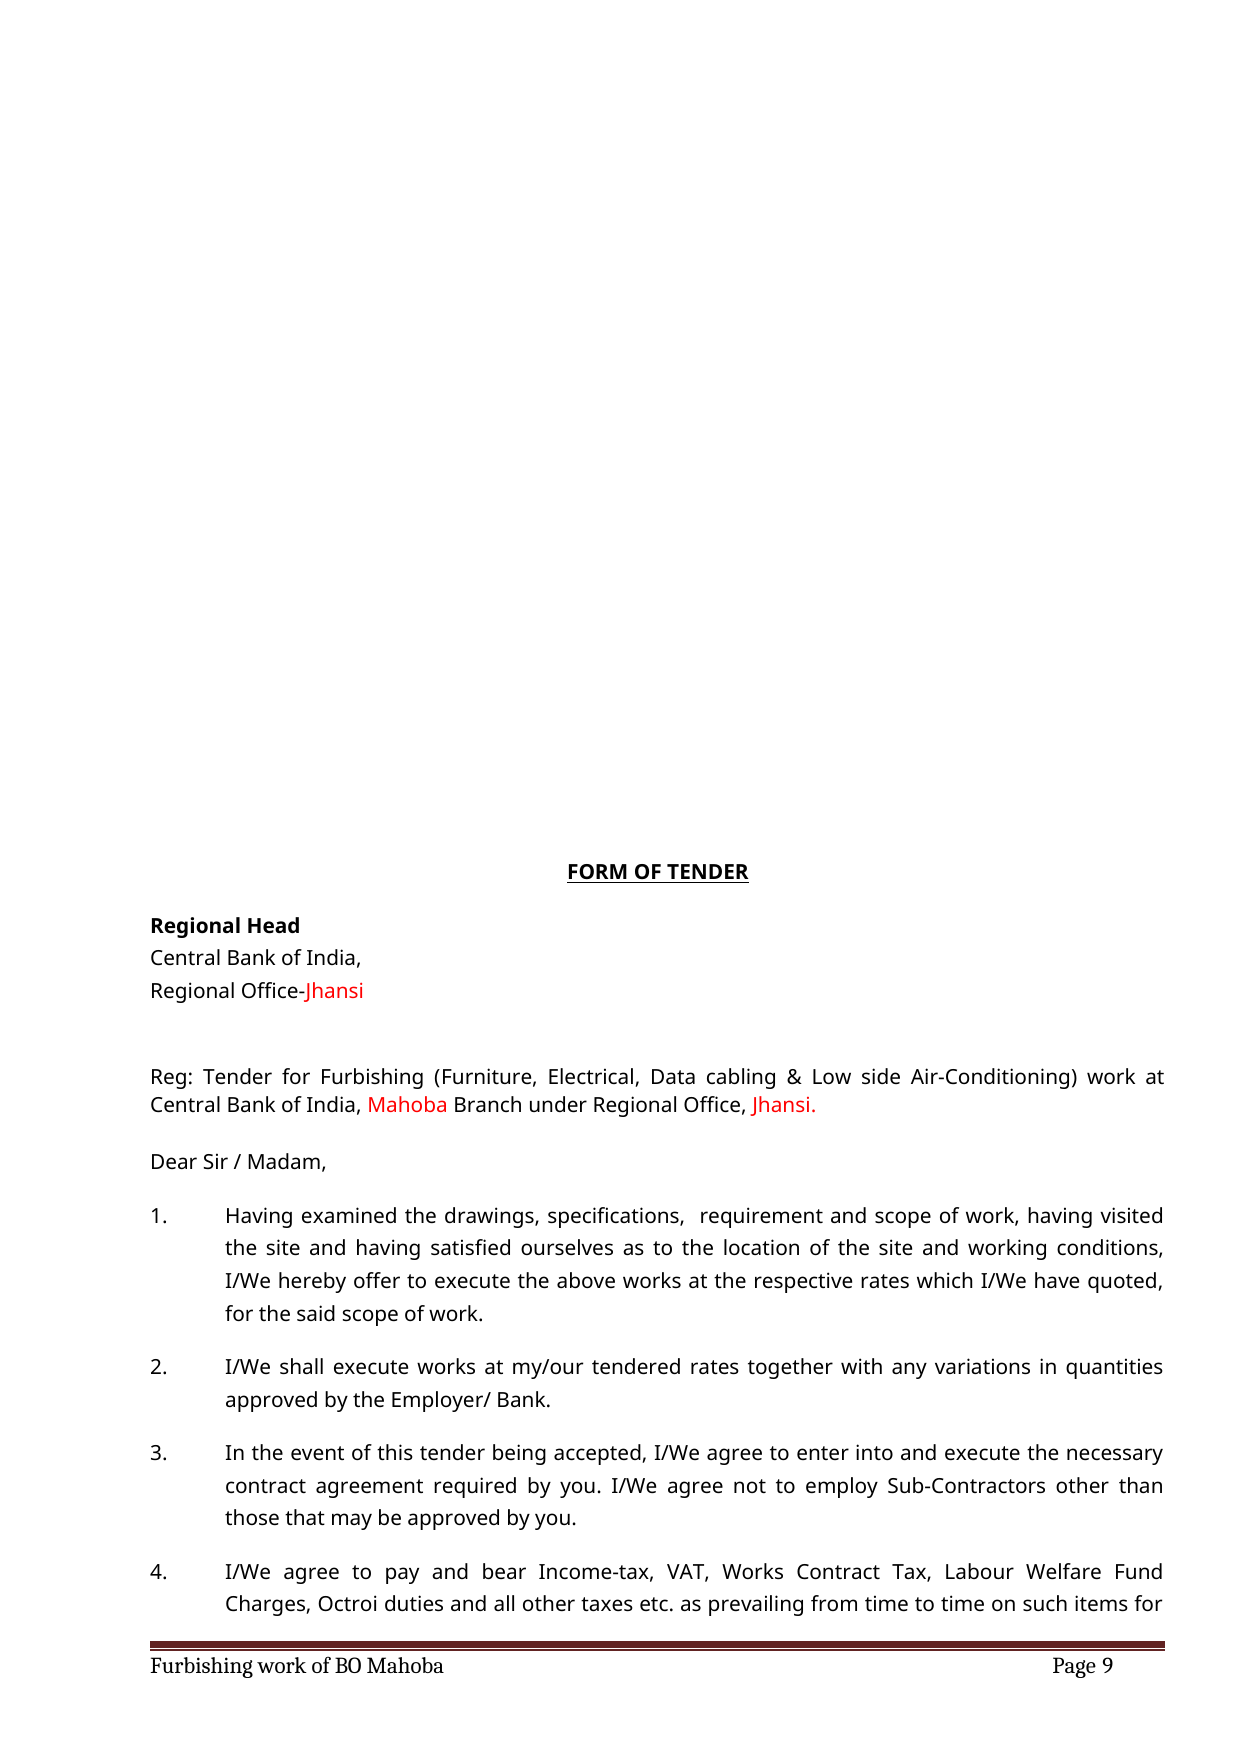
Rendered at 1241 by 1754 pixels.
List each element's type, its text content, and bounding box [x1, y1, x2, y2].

text 3. In the event of this tender being accepted, I/We agree to enter into and execute the necessary contract agreement required by you. I/We agree not to employ Sub-Contractors other than those that may be approved by you. [150, 1438, 1165, 1532]
text Reg: Tender for Furbishing (Furniture, Electrical, Data cabling & Low side Air-Conditioning) work at Central Bank of India, Mahoba Branch under Regional Office, Jhansi. [150, 1062, 1165, 1119]
text Regional Office-Jhansi [150, 976, 1165, 1004]
text 2. I/We shall execute works at my/our tendered rates together with any variations in quantities approved by the Employer/ Bank. [150, 1352, 1165, 1413]
text Dear Sir / Madam, [150, 1147, 1165, 1176]
text 1. Having examined the drawings, specifications, requirement and scope of work, having visited the site and having satisfied ourselves as to the location of the site and working conditions, I/We hereby offer to execute the above works at the respective rates which I/We have quoted, for the said scope of work. [150, 1201, 1165, 1327]
text FORM OF TENDER [150, 857, 1165, 886]
text Regional Head [150, 911, 1165, 939]
text Central Bank of India, [150, 943, 1165, 972]
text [150, 1557, 1165, 1618]
